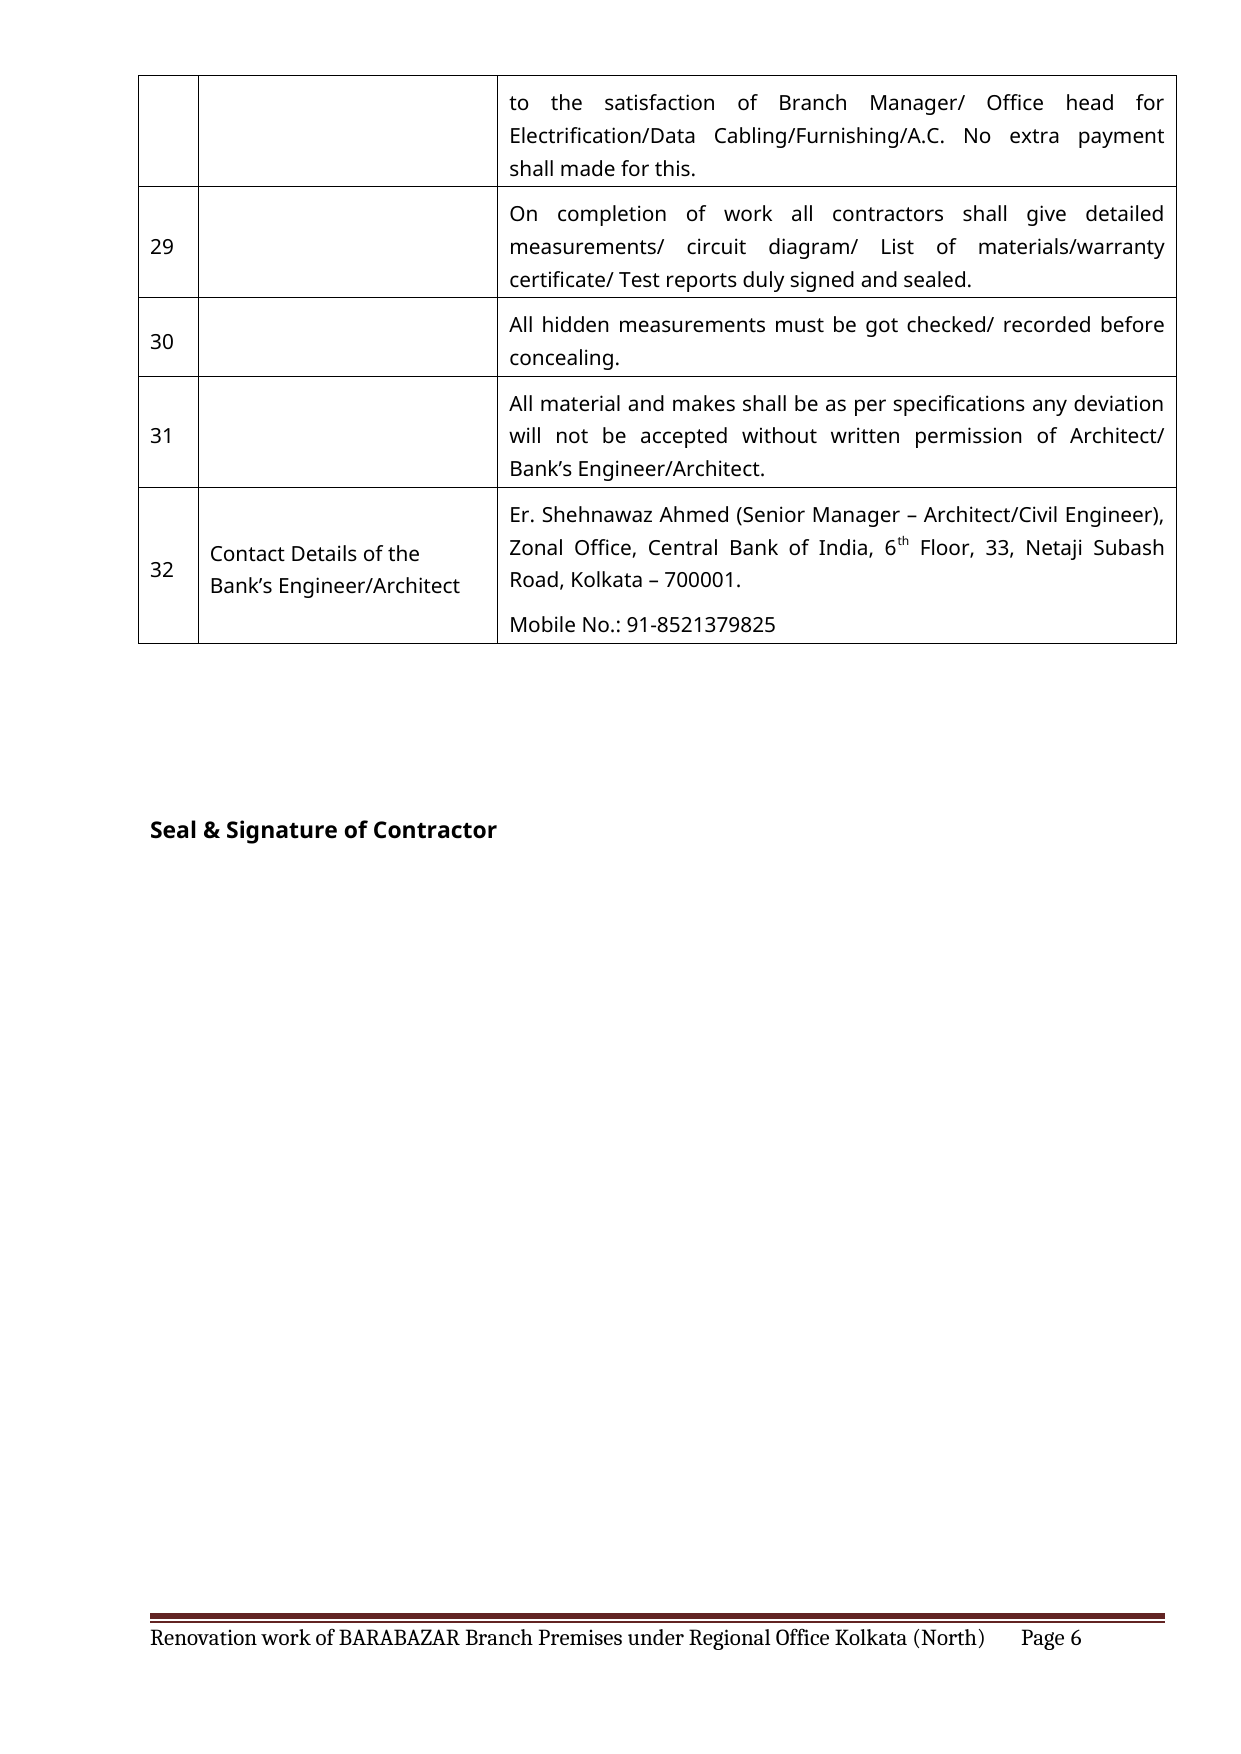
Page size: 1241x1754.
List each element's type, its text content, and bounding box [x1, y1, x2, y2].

table_cell Contact Details of the Bank’s Engineer/Architect [199, 488, 497, 643]
table_cell [199, 76, 497, 186]
table_cell 30 [139, 298, 198, 376]
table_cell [498, 76, 1176, 186]
table_cell 29 [139, 187, 198, 297]
table_cell [199, 298, 497, 376]
text Seal & Signature of Contractor [150, 814, 1165, 845]
table_cell 32 [139, 488, 198, 643]
table_cell On completion of work all contractors shall give detailed measurements/ circuit diagram/ List of materials/warranty certificate/ Test reports duly signed and sealed. [498, 187, 1176, 297]
table_cell 28 [139, 76, 198, 186]
table_cell Er. Shehnawaz Ahmed (Senior Manager – Architect/Civil Engineer), Zonal Office, Central Bank of India, 6th Floor, 33, Netaji Subash Road, Kolkata – 700001. Mobile No.: 91-8521379825 [498, 488, 1176, 643]
table_cell [199, 187, 497, 297]
table_cell All hidden measurements must be got checked/ recorded before concealing. [498, 298, 1176, 376]
table_cell All material and makes shall be as per specifications any deviation will not be accepted without written permission of Architect/ Bank’s Engineer/Architect. [498, 377, 1176, 487]
table_cell [199, 377, 497, 487]
table_cell 31 [139, 377, 198, 487]
